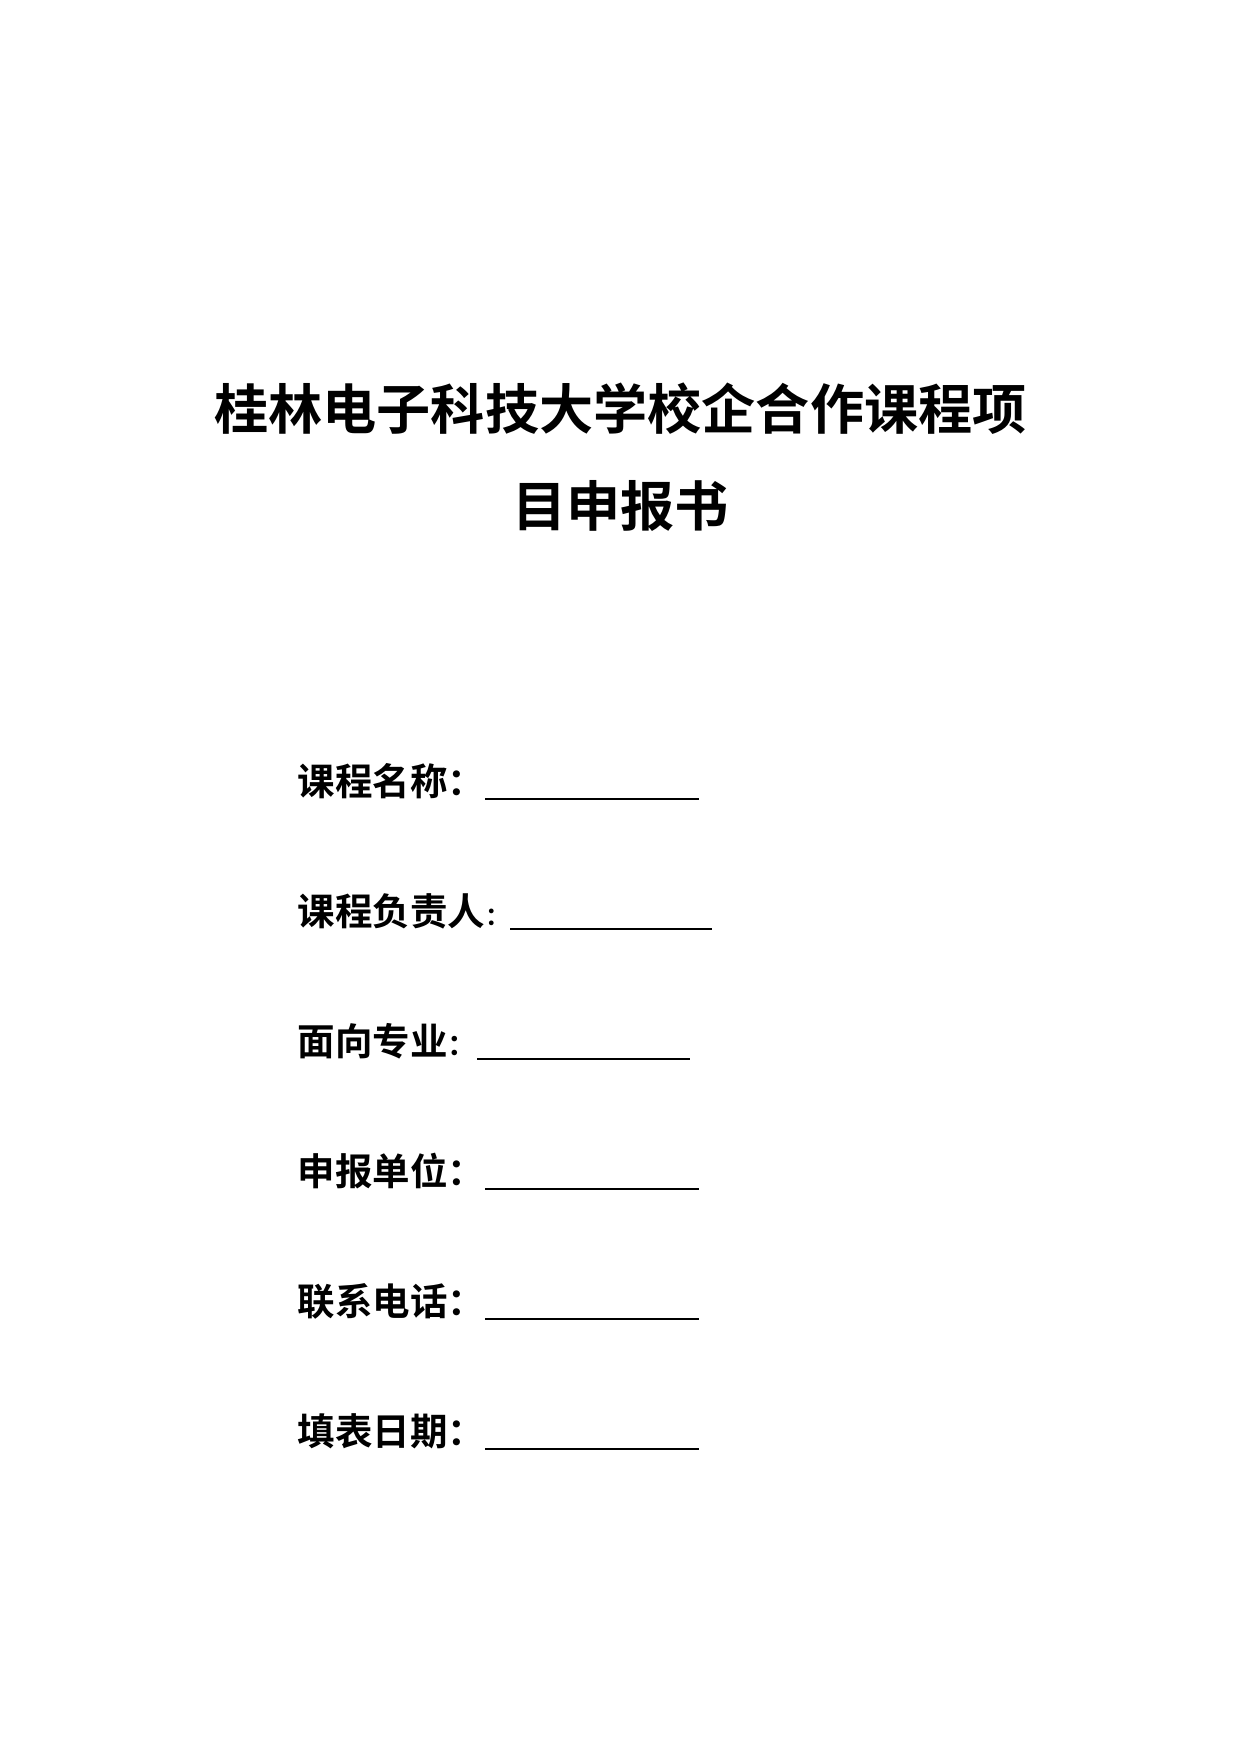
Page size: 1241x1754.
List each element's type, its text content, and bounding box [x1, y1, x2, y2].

text 课程负责人： [298, 877, 1053, 942]
text 申报单位： [298, 1137, 1053, 1202]
text 课程名称： [298, 747, 1053, 812]
text 面向专业： [298, 1007, 1053, 1072]
text 填表日期： [298, 1397, 1053, 1462]
text 联系电话： [298, 1267, 1053, 1332]
text 桂林电子科技大学校企合作课程项目申报书 [187, 357, 1053, 552]
